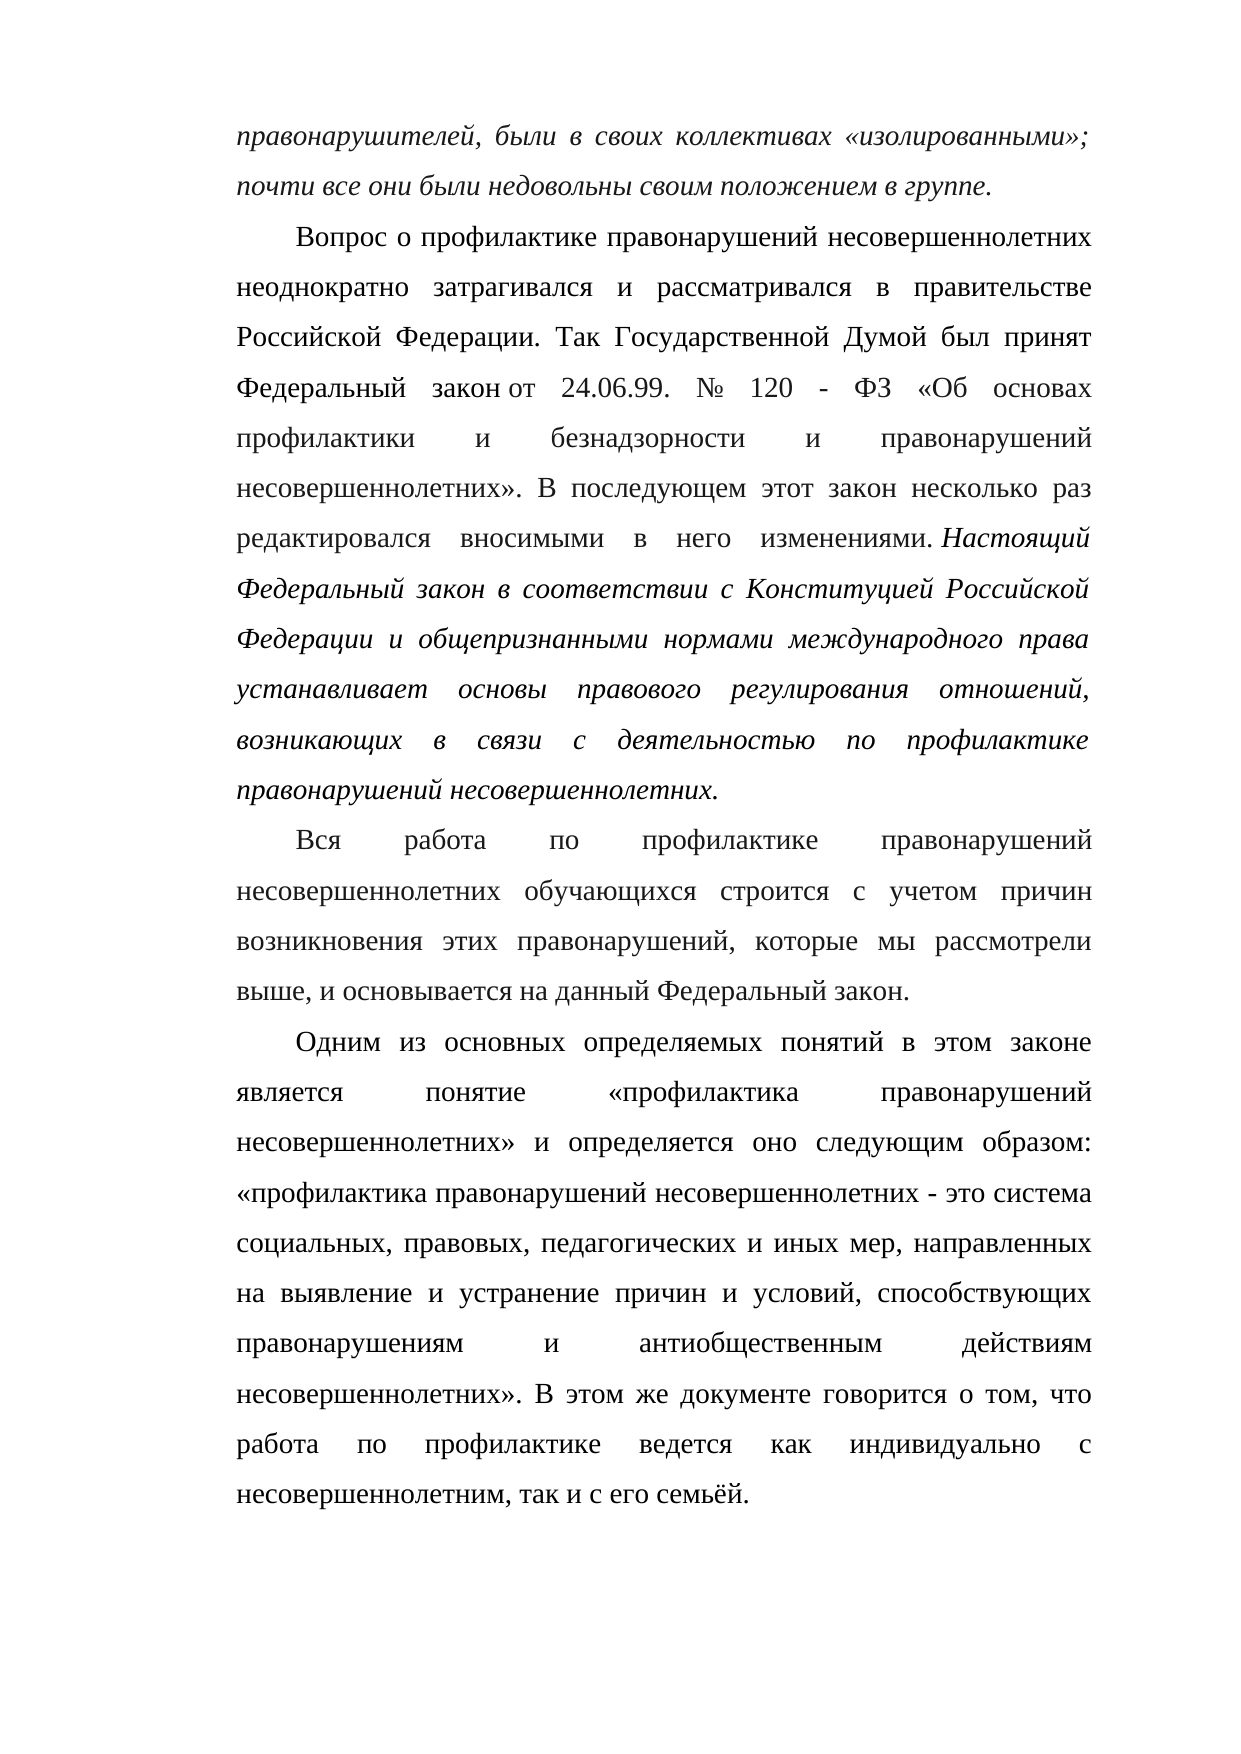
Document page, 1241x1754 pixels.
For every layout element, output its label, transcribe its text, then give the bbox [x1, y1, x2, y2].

text Вопрос о профилактике правонарушений несовершеннолетних неоднократно затрагивался и рассматривался в правительстве Российской Федерации. Так Государственной Думой был принят Федеральный закон от 24.06.99. № 120 - ФЗ «Об основах профилактики и безнадзорности и правонарушений несовершеннолетних». В последующем этот закон несколько раз редактировался вносимыми в него изменениями. Настоящий Федеральный закон в соответствии с Конституцией Российской Федерации и общепризнанными нормами международного права устанавливает основы правового регулирования отношений, возникающих в связи с деятельностью по профилактике правонарушений несовершеннолетних. [236, 219, 1093, 806]
text Вся работа по профилактике правонарушений несовершеннолетних обучающихся строится с учетом причин возникновения этих правонарушений, которые мы рассмотрели выше, и основывается на данный Федеральный закон. [236, 822, 1093, 1007]
text Одним из основных определяемых понятий в этом законе является понятие «профилактика правонарушений несовершеннолетних» и определяется оно следующим образом: «профилактика правонарушений несовершеннолетних - это система социальных, правовых, педагогических и иных мер, направленных на выявление и устранение причин и условий, способствующих правонарушениям и антиобщественным действиям несовершеннолетних». В этом же документе говорится о том, что работа по профилактике ведется как индивидуально с несовершеннолетним, так и с его семьёй. [236, 1024, 1093, 1510]
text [236, 118, 1093, 202]
